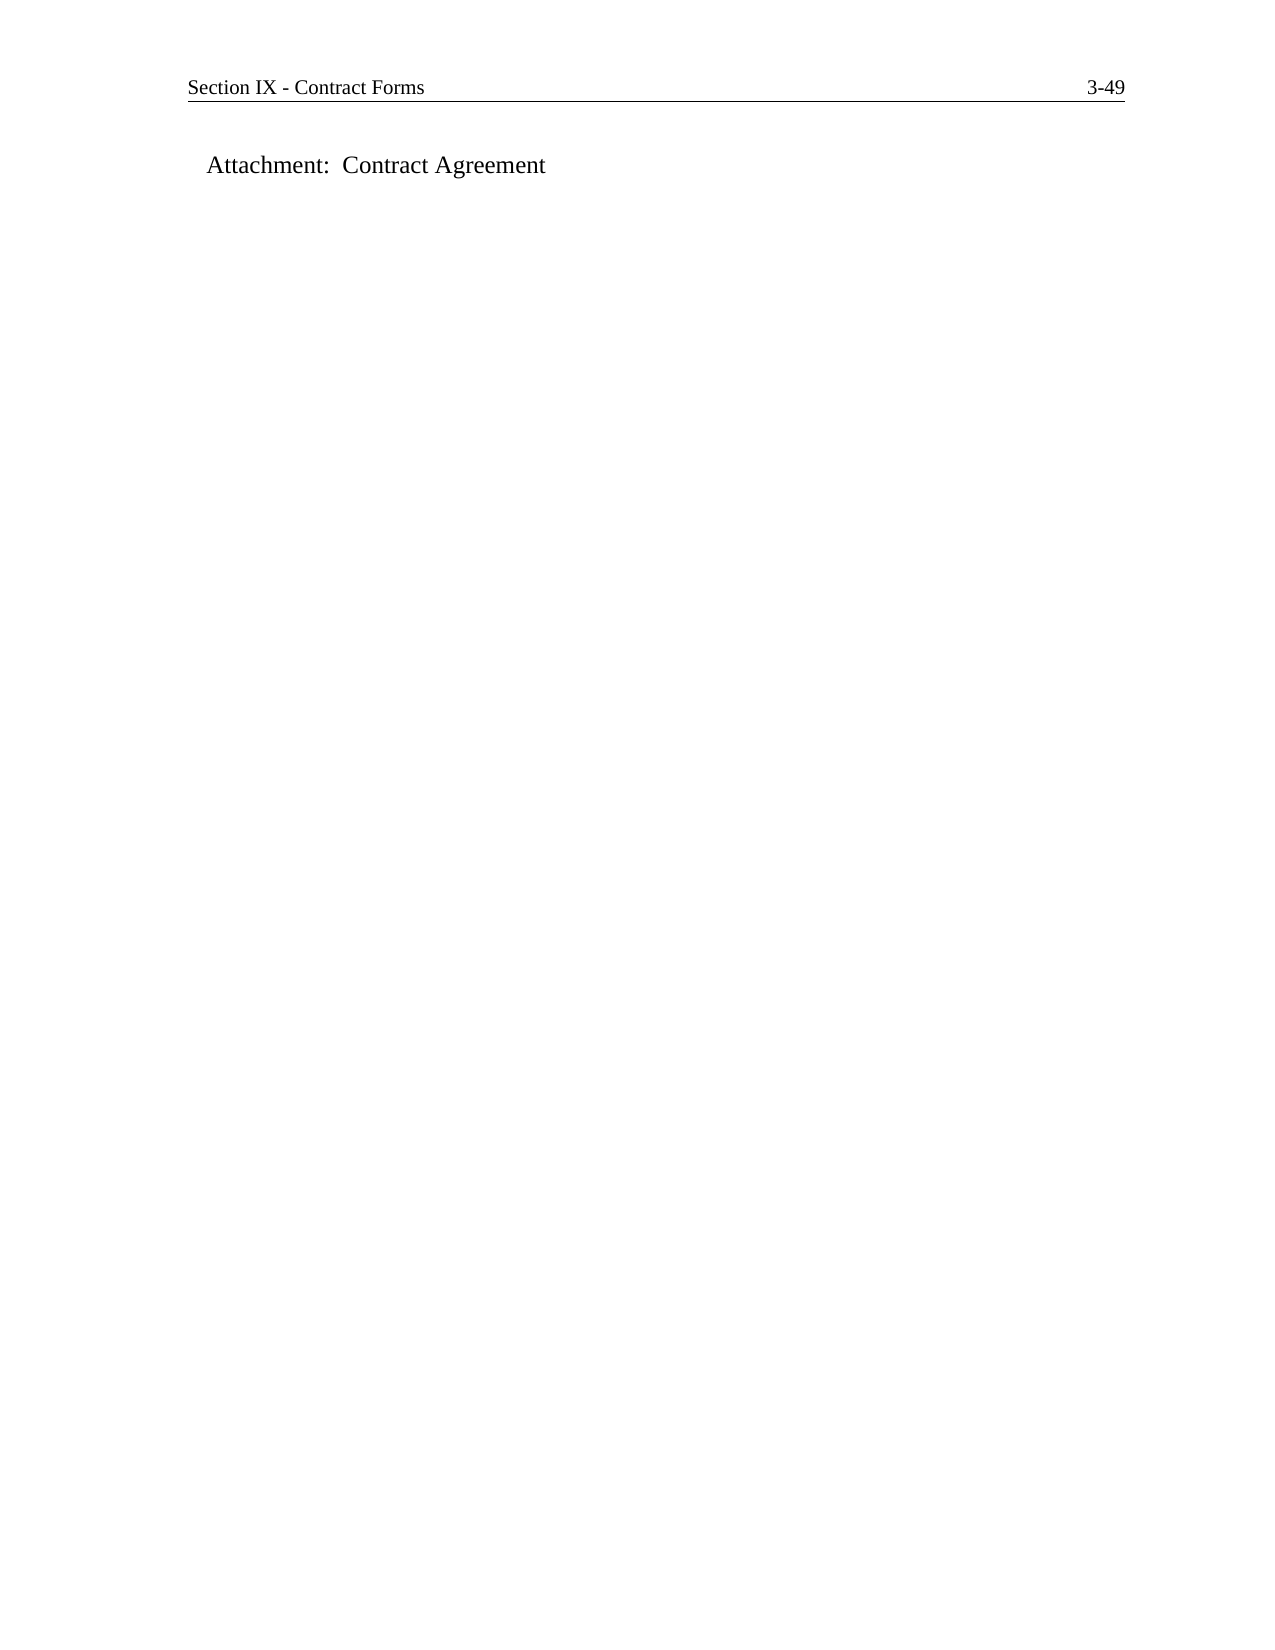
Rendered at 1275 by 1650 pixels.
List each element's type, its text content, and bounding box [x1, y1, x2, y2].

text Attachment: Contract Agreement [206, 150, 1095, 179]
